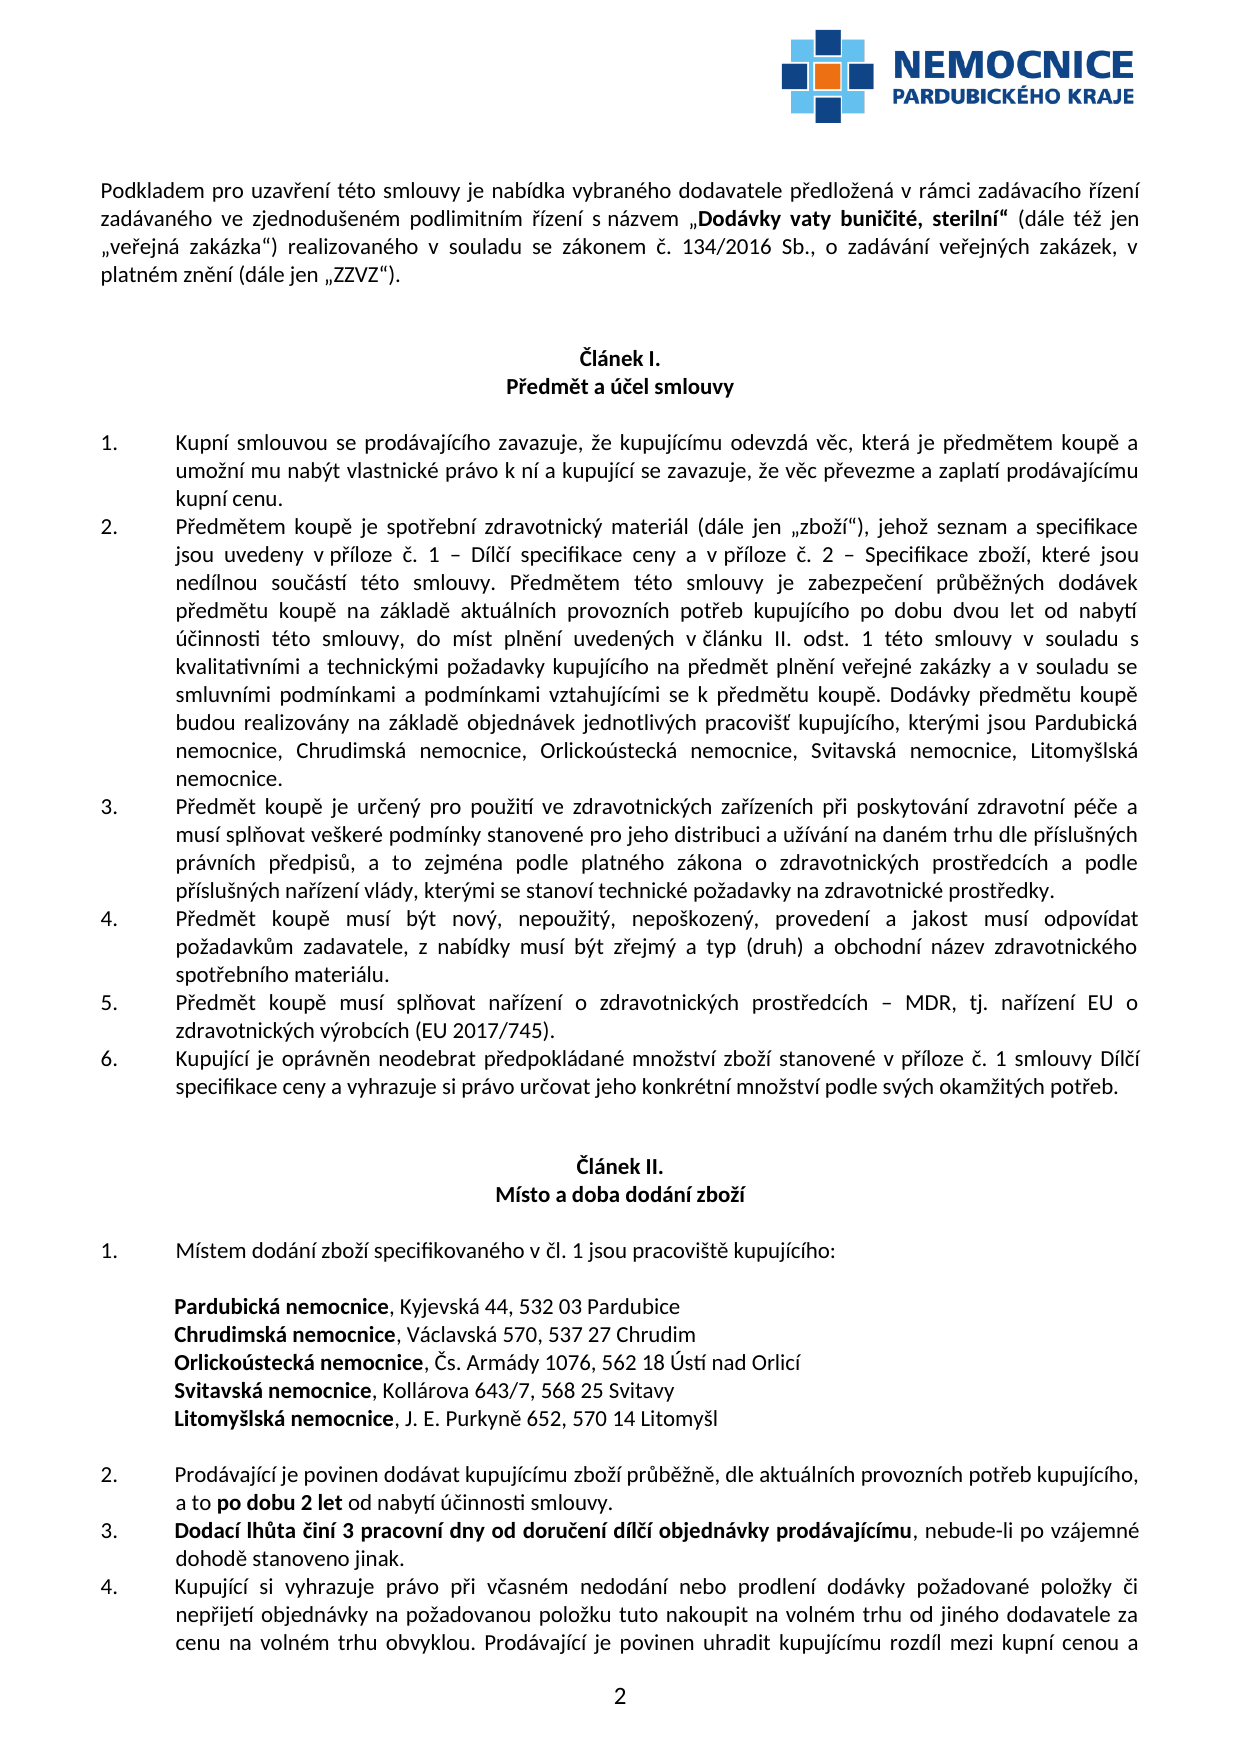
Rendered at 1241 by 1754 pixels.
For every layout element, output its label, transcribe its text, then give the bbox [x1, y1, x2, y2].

text Chrudimská nemocnice, Václavská 570, 537 27 Chrudim [100, 1320, 1140, 1348]
text Pardubická nemocnice, Kyjevská 44, 532 03 Pardubice [100, 1292, 1140, 1320]
text Litomyšlská nemocnice, J. E. Purkyně 652, 570 14 Litomyšl [100, 1404, 1140, 1432]
list Kupní smlouvou se prodávajícího zavazuje, že kupujícímu odevzdá věc, která je předmětem koupě a umožní mu nabýt vlastnické právo k ní a kupující se zavazuje, že věc převezme a zaplatí prodávajícímu kupní cenu. [100, 428, 1140, 512]
picture [780, 28, 1134, 124]
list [100, 1572, 1140, 1656]
text Podkladem pro uzavření této smlouvy je nabídka vybraného dodavatele předložená v rámci zadávacího řízení zadávaného ve zjednodušeném podlimitním řízení s názvem „Dodávky vaty buničité, sterilní“ (dále též jen „veřejná zakázka“) realizovaného v souladu se zákonem č. 134/2016 Sb., o zadávání veřejných zakázek, v platném znění (dále jen „ZZVZ“). [100, 176, 1140, 288]
list Kupující je oprávněn neodebrat předpokládané množství zboží stanovené v příloze č. 1 smlouvy Dílčí specifikace ceny a vyhrazuje si právo určovat jeho konkrétní množství podle svých okamžitých potřeb. [100, 1044, 1140, 1100]
list Dodací lhůta činí 3 pracovní dny od doručení dílčí objednávky prodávajícímu, nebude-li po vzájemné dohodě stanoveno jinak. [100, 1516, 1140, 1572]
text Orlickoústecká nemocnice, Čs. Armády 1076, 562 18 Ústí nad Orlicí [100, 1348, 1140, 1376]
title Článek I. [100, 344, 1140, 372]
title Předmět a účel smlouvy [100, 372, 1140, 400]
text Svitavská nemocnice, Kollárova 643/7, 568 25 Svitavy [100, 1376, 1140, 1404]
title Místo a doba dodání zboží [100, 1180, 1140, 1208]
title Článek II. [100, 1152, 1140, 1180]
list Prodávající je povinen dodávat kupujícímu zboží průběžně, dle aktuálních provozních potřeb kupujícího, a to po dobu 2 let od nabytí účinnosti smlouvy. [100, 1460, 1140, 1516]
list Předmět koupě musí být nový, nepoužitý, nepoškozený, provedení a jakost musí odpovídat požadavkům zadavatele, z nabídky musí být zřejmý a typ (druh) a obchodní název zdravotnického spotřebního materiálu. [100, 904, 1140, 988]
list Předmětem koupě je spotřební zdravotnický materiál (dále jen „zboží“), jehož seznam a specifikace jsou uvedeny v příloze č. 1 – Dílčí specifikace ceny a v příloze č. 2 – Specifikace zboží, které jsou nedílnou součástí této smlouvy. Předmětem této smlouvy je zabezpečení průběžných dodávek předmětu koupě na základě aktuálních provozních potřeb kupujícího po dobu dvou let od nabytí účinnosti této smlouvy, do míst plnění uvedených v článku II. odst. 1 této smlouvy v souladu s kvalitativními a technickými požadavky kupujícího na předmět plnění veřejné zakázky a v souladu se smluvními podmínkami a podmínkami vztahujícími se k předmětu koupě. Dodávky předmětu koupě budou realizovány na základě objednávek jednotlivých pracovišť kupujícího, kterými jsou Pardubická nemocnice, Chrudimská nemocnice, Orlickoústecká nemocnice, Svitavská nemocnice, Litomyšlská nemocnice. [100, 512, 1140, 792]
list Předmět koupě musí splňovat nařízení o zdravotnických prostředcích – MDR, tj. nařízení EU o zdravotnických výrobcích (EU 2017/745). [100, 988, 1140, 1044]
list Místem dodání zboží specifikovaného v čl. 1 jsou pracoviště kupujícího: [100, 1236, 1140, 1264]
list Předmět koupě je určený pro použití ve zdravotnických zařízeních při poskytování zdravotní péče a musí splňovat veškeré podmínky stanovené pro jeho distribuci a užívání na daném trhu dle příslušných právních předpisů, a to zejména podle platného zákona o zdravotnických prostředcích a podle příslušných nařízení vlády, kterými se stanoví technické požadavky na zdravotnické prostředky. [100, 792, 1140, 904]
